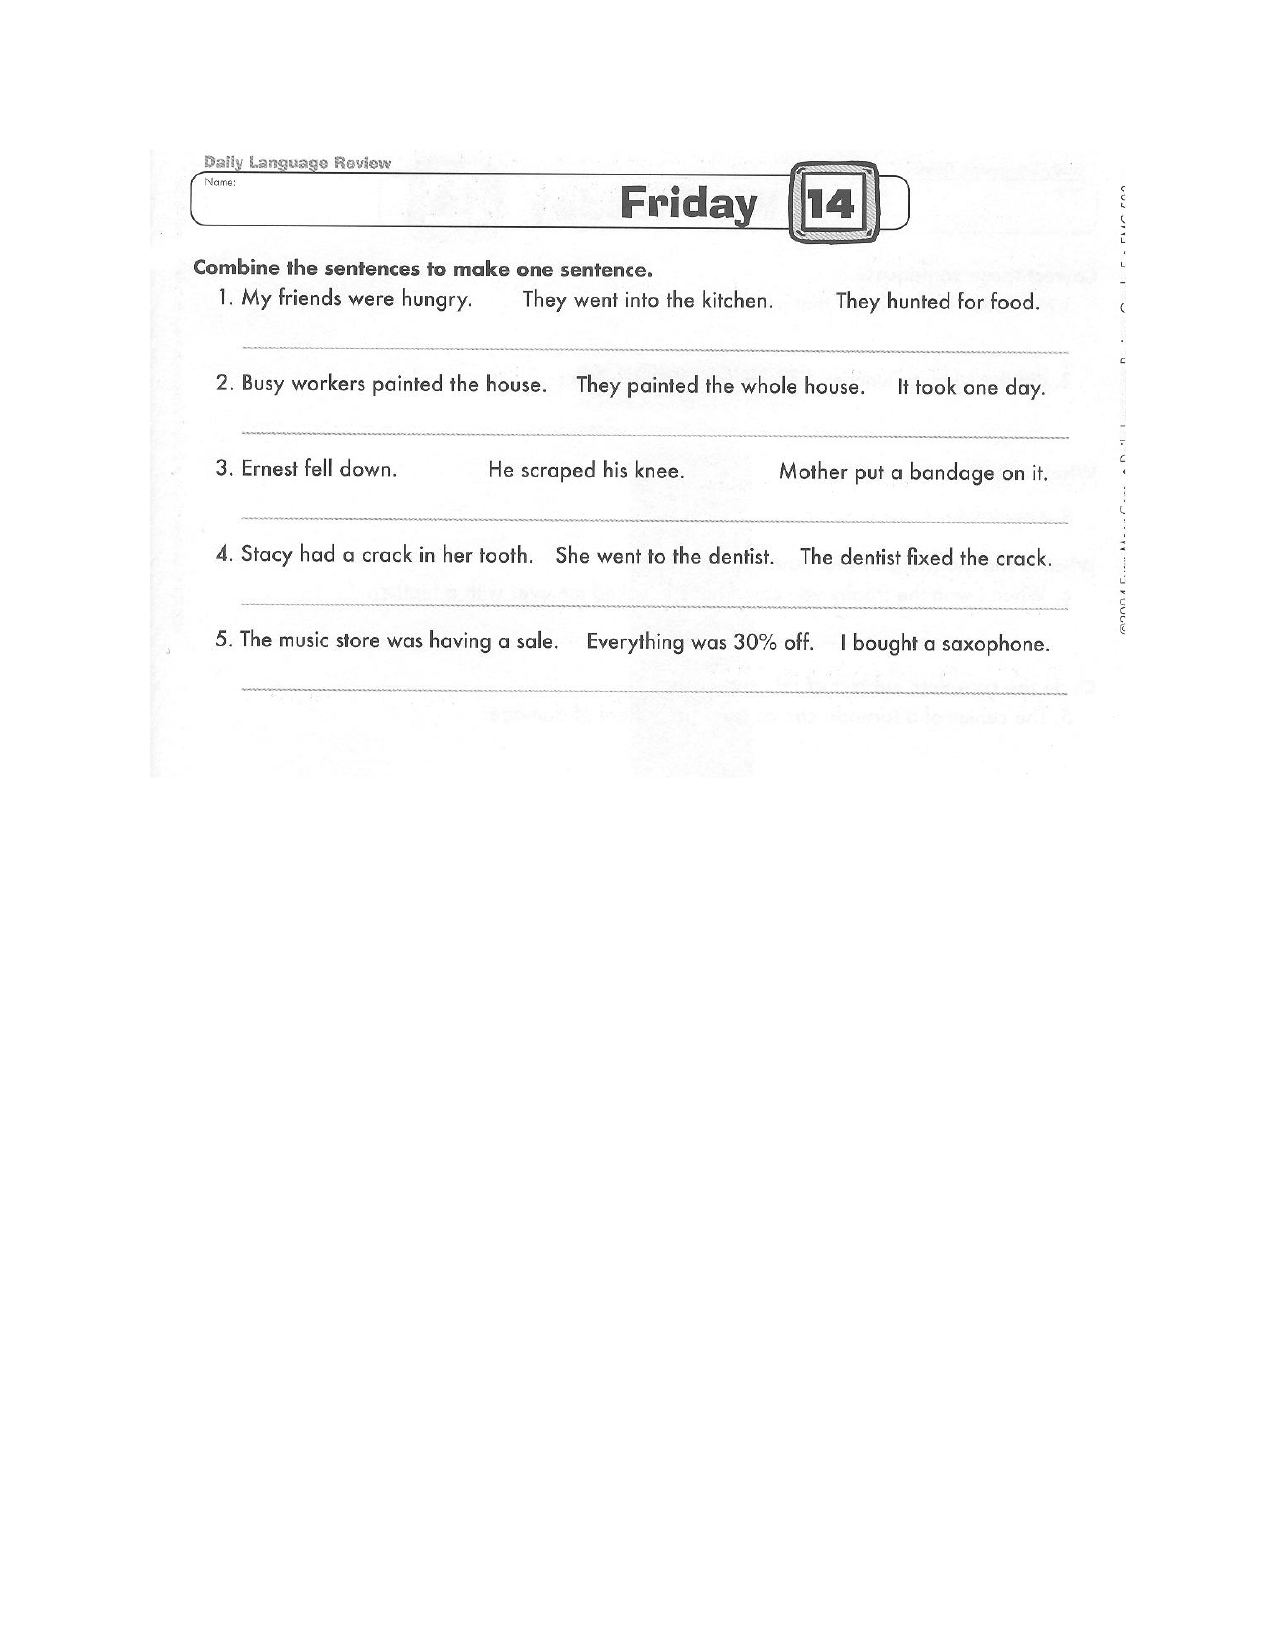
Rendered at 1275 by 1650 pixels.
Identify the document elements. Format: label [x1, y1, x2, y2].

picture [150, 150, 1125, 778]
